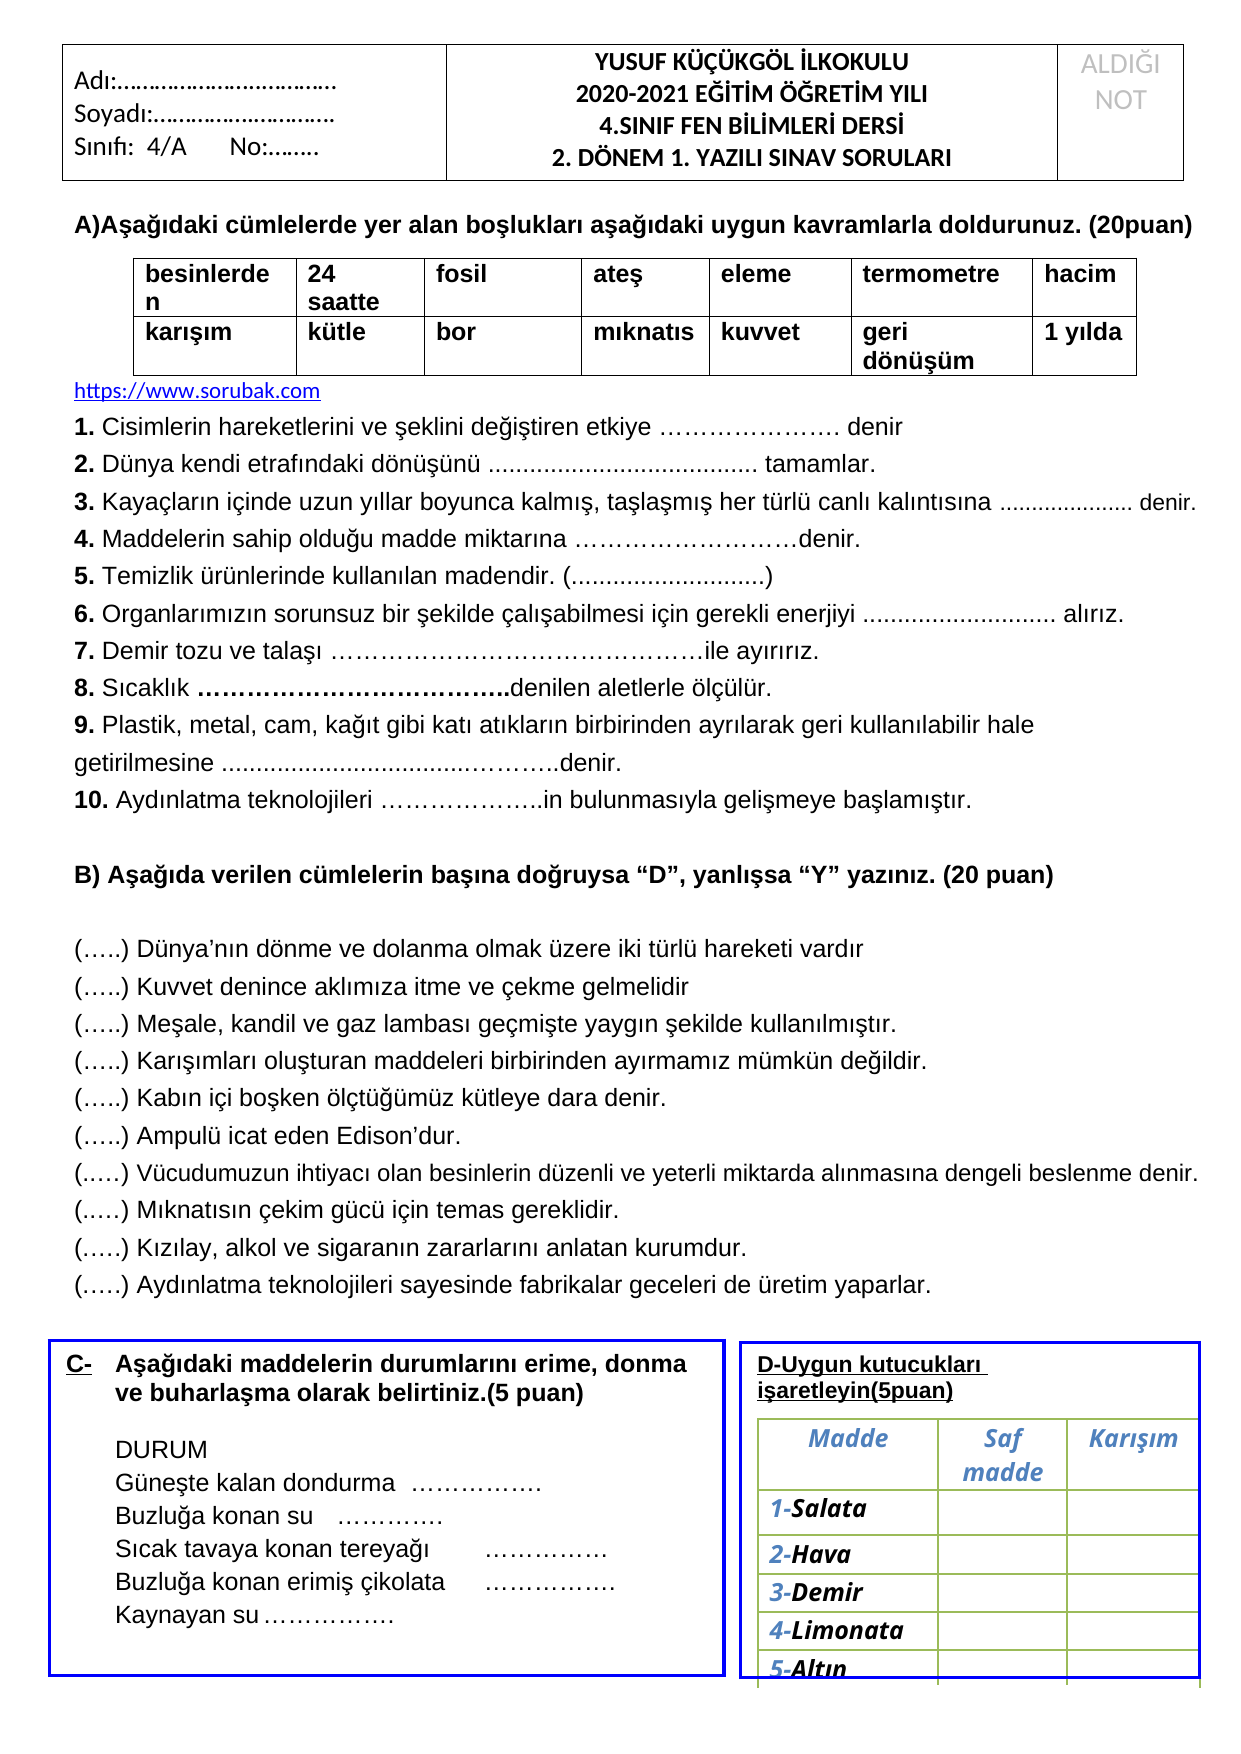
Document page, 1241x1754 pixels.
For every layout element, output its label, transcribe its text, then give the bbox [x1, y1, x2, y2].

table_header ALDIĞI NOT [1058, 45, 1183, 180]
text (.….) Kızılay, alkol ve sigaranın zararlarını anlatan kurumdur. [74, 1232, 1196, 1261]
text (…..) Dünya’nın dönme ve dolanma olmak üzere iki türlü hareketi vardır [74, 934, 1196, 963]
table_header hacim [1033, 259, 1136, 316]
text (…..) Ampulü icat eden Edison’dur. [74, 1121, 1196, 1149]
text (…..) Meşale, kandil ve gaz lambası geçmişte yaygın şekilde kullanılmıştır. [0, 1009, 1196, 1037]
text (…..) Kuvvet denince aklımıza itme ve çekme gelmelidir [74, 971, 1196, 1000]
text (..…) Vücudumuzun ihtiyacı olan besinlerin düzenli ve yeterli miktarda alınmasına dengeli beslenme denir. [74, 1158, 1211, 1187]
list 9. Plastik, metal, cam, kağıt gibi katı atıkların birbirinden ayrılarak geri kullanılabilir hale getirilmesine ....................................………..denir. [74, 710, 1196, 776]
table_header eleme [710, 259, 851, 316]
table_header fosil [425, 259, 581, 316]
table_cell bor [425, 317, 581, 375]
table_header Adı:…………………..………… Soyadı:…………….…………. Sınıfı: 4/A No:…….. [63, 45, 446, 180]
table_header besinlerden [134, 259, 296, 316]
list 7. Demir tozu ve talaşı ………………………………………ile ayırırız. [74, 636, 1196, 664]
text 1. Cisimlerin hareketlerini ve şeklini değiştiren etkiye …………………. denir [74, 412, 1196, 441]
table_header termometre [852, 259, 1032, 316]
list 4. Maddelerin sahip olduğu madde miktarına ………………………denir. [74, 524, 1196, 553]
table_cell 1 yılda [1033, 317, 1136, 375]
list B) Aşağıda verilen cümlelerin başına doğruysa “D”, yanlışsa “Y” yazınız. (20 puan) [74, 859, 1196, 888]
text (.….) Aydınlatma teknolojileri sayesinde fabrikalar geceleri de üretim yaparlar. [74, 1270, 1196, 1298]
table_cell kuvvet [710, 317, 851, 375]
list 6. Organlarımızın sorunsuz bir şekilde çalışabilmesi için gerekli enerjiyi ............................ alırız. [74, 598, 1196, 627]
text (…..) Karışımları oluşturan maddeleri birbirinden ayırmamız mümkün değildir. [74, 1046, 1196, 1075]
text (…..) Kabın içi boşken ölçtüğümüz kütleye dara denir. [74, 1083, 1196, 1112]
table_header 24 saatte [297, 259, 424, 316]
table_header ateş [582, 259, 709, 316]
table_cell kütle [297, 317, 424, 375]
list 8. Sıcaklık ………………………………..denilen aletlerle ölçülür. [74, 673, 1196, 702]
text https://www.sorubak.com [74, 376, 1196, 404]
table_cell mıknatıs [582, 317, 709, 375]
text 2. Dünya kendi etrafındaki dönüşünü ....................................... tamamlar. [74, 449, 1196, 478]
text 3. Kayaçların içinde uzun yıllar boyunca kalmış, taşlaşmış her türlü canlı kalıntısına ..................... denir. [74, 487, 1211, 515]
table_cell karışım [134, 317, 296, 375]
list 10. Aydınlatma teknolojileri ………………..in bulunmasıyla gelişmeye başlamıştır. [74, 785, 1196, 814]
list 5. Temizlik ürünlerinde kullanılan madendir. (............................) [74, 561, 1196, 590]
table_cell geri dönüşüm [852, 317, 1032, 375]
table_header YUSUF KÜÇÜKGÖL İLKOKULU 2020-2021 EĞİTİM ÖĞRETİM YILI 4.SINIF FEN BİLİMLERİ DERSİ 2. DÖNEM 1. YAZILI SINAV SORULARI [447, 45, 1057, 180]
list A)Aşağıdaki cümlelerde yer alan boşlukları aşağıdaki uygun kavramlarla doldurunuz. (20puan) [74, 210, 1196, 239]
text (..…) Mıknatısın çekim gücü için temas gereklidir. [74, 1195, 1196, 1224]
